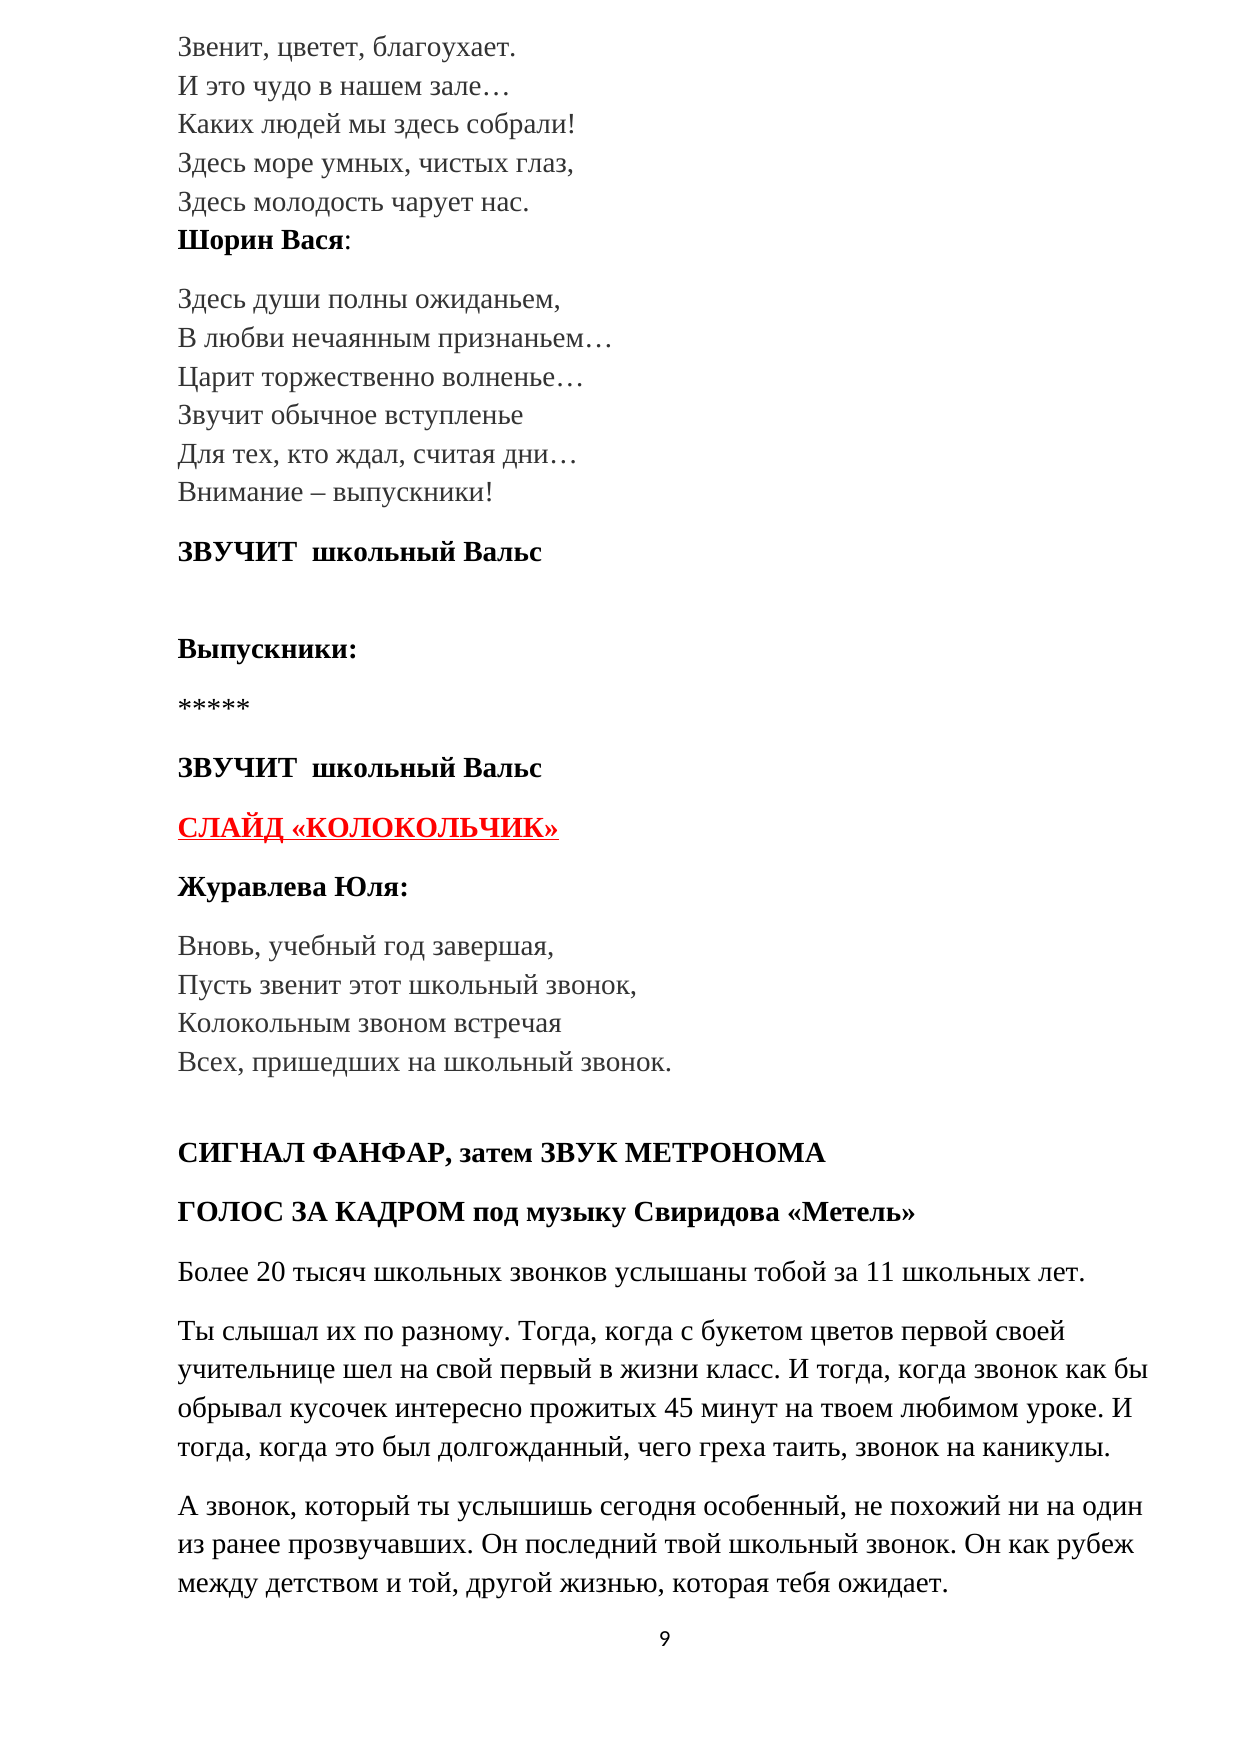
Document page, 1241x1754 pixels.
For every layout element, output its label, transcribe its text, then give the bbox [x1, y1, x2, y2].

text ЗВУЧИТ школьный Вальс [177, 750, 1152, 784]
text А звонок, который ты услышишь сегодня особенный, не похожий ни на один из ранее прозвучавших. Он последний твой школьный звонок. Он как рубеж между детством и той, другой жизнью, которая тебя ожидает. [177, 1488, 1152, 1599]
text Вновь, учебный год завершая, Пусть звенит этот школьный звонок, Колокольным звоном встречая Всех, пришедших на школьный звонок. [177, 928, 1152, 1110]
text ЗВУЧИТ школьный Вальс [177, 534, 1152, 567]
text СИГНАЛ ФАНФАР, затем ЗВУК МЕТРОНОМА [177, 1135, 1152, 1168]
text Ты слышал их по разному. Тогда, когда с букетом цветов первой своей учительнице шел на свой первый в жизни класс. И тогда, когда звонок как бы обрывал кусочек интересно прожитых 45 минут на твоем любимом уроке. И тогда, когда это был долгожданный, чего греха таить, звонок на каникулы. [177, 1313, 1152, 1462]
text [177, 29, 1152, 256]
text Выпускники: [177, 593, 1152, 665]
text ***** [177, 691, 1152, 724]
text Здесь души полны ожиданьем, В любви нечаянным признаньем… Царит торжественно волненье… Звучит обычное вступленье Для тех, кто ждал, считая дни… Внимание – выпускники! [177, 282, 1152, 508]
text ГОЛОС ЗА КАДРОМ под музыку Свиридова «Метель» [177, 1194, 1152, 1228]
text Журавлева Юля: [177, 869, 1152, 903]
text СЛАЙД «КОЛОКОЛЬЧИК» [177, 810, 1152, 843]
text Более 20 тысяч школьных звонков услышаны тобой за 11 школьных лет. [177, 1254, 1152, 1287]
